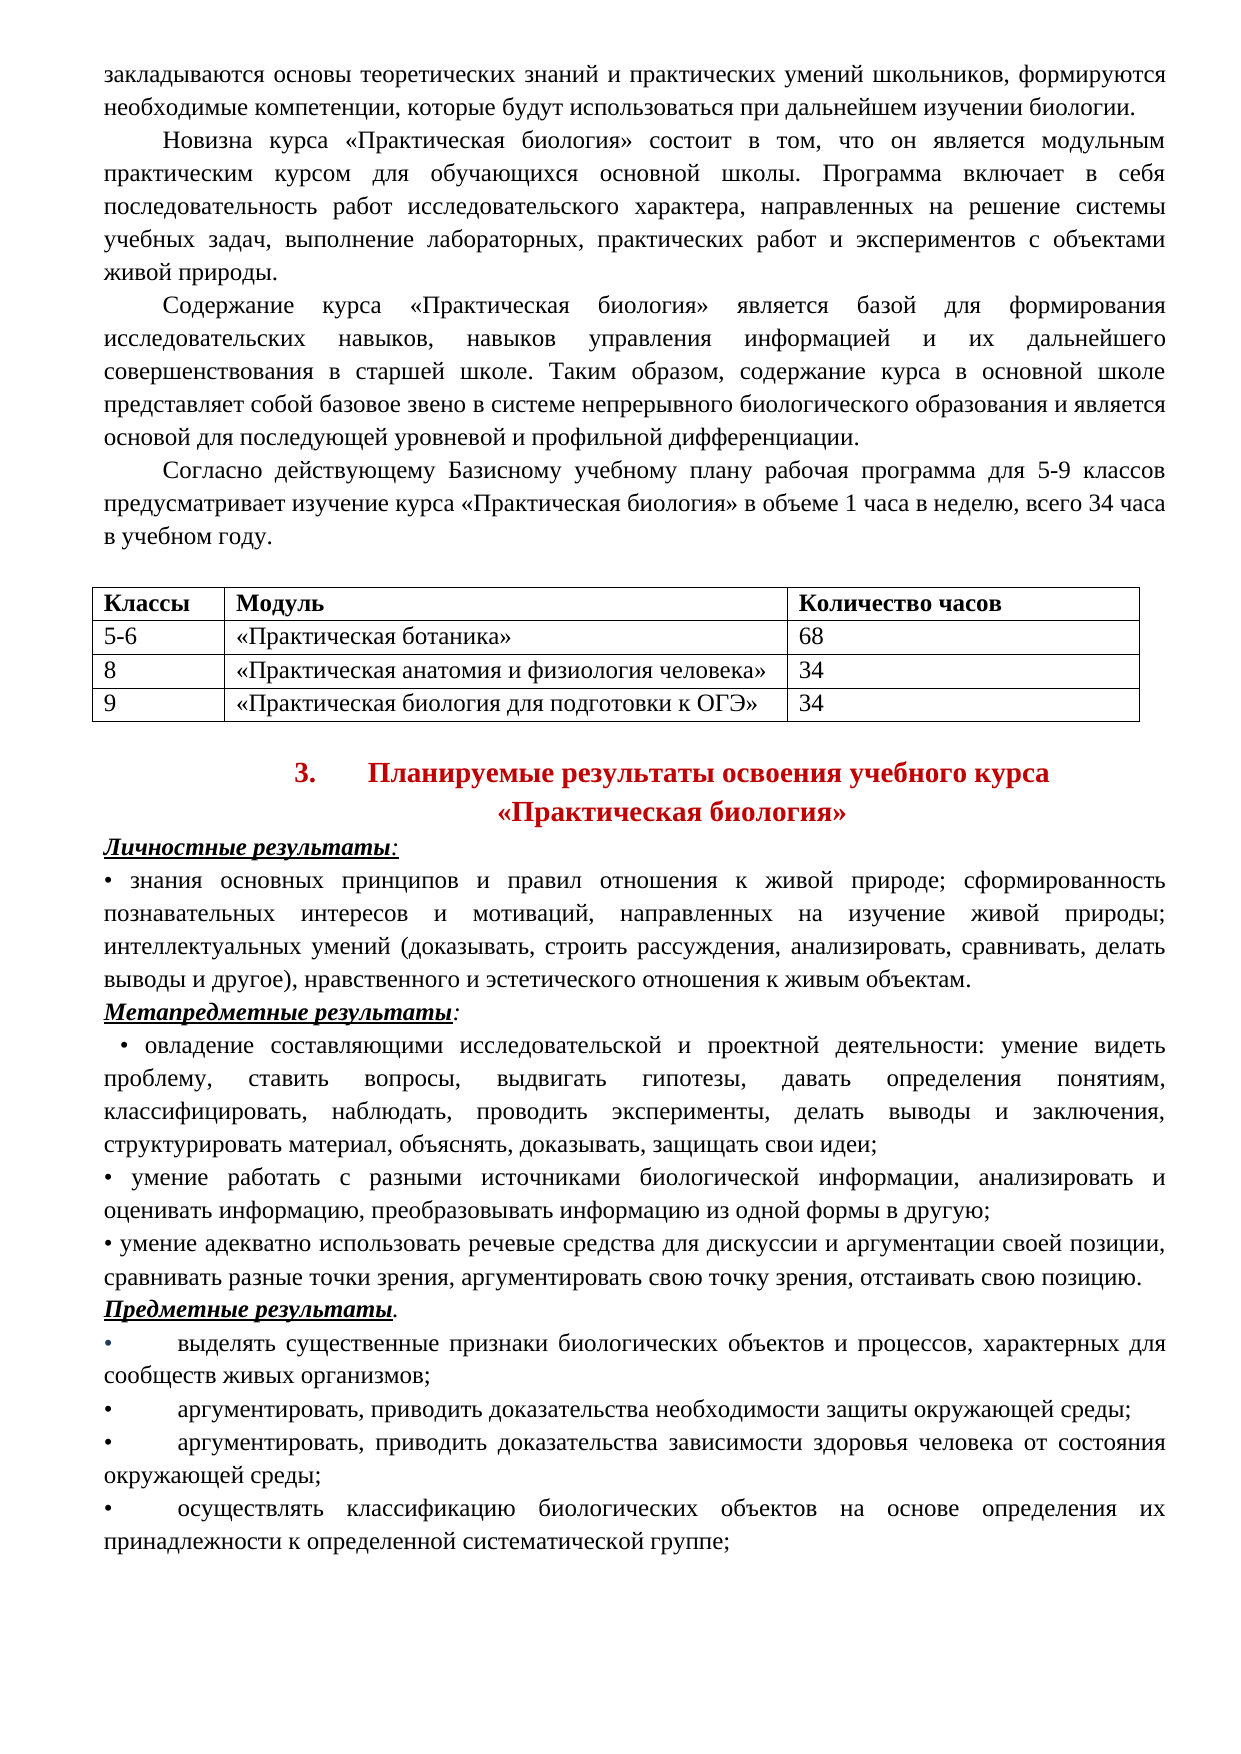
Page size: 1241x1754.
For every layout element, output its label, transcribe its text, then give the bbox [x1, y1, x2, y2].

text • осуществлять классификацию биологических объектов на основе определения их принадлежности к определенной систематической группе; [103, 1493, 1167, 1554]
text Личностные результаты: [103, 832, 1167, 861]
table_header Количество часов [788, 588, 1139, 620]
table_cell 68 [788, 621, 1139, 654]
table_cell 5-6 [93, 621, 224, 654]
text • аргументировать, приводить доказательства необходимости защиты окружающей среды; [103, 1394, 1167, 1422]
table_cell 34 [788, 655, 1139, 687]
table_cell «Практическая биология для подготовки к ОГЭ» [225, 689, 787, 721]
text • умение адекватно использовать речевые средства для дискуссии и аргументации своей позиции, сравнивать разные точки зрения, аргументировать свою точку зрения, отстаивать свою позицию. [103, 1228, 1167, 1290]
table_header Модуль [225, 588, 787, 620]
table_cell «Практическая ботаника» [225, 621, 787, 654]
list Планируемые результаты освоения учебного курса [103, 755, 1167, 789]
text • выделять существенные признаки биологических объектов и процессов, характерных для сообществ живых организмов; [103, 1328, 1167, 1389]
text Содержание курса «Практическая биология» является базой для формирования исследовательских навыков, навыков управления информацией и их дальнейшего совершенствования в старшей школе. Таким образом, содержание курса в основной школе представляет собой базовое звено в системе непрерывного биологического образования и является основой для последующей уровневой и профильной дифференциации. [103, 290, 1167, 451]
text Согласно действующему Базисному учебному плану рабочая программа для 5-9 классов предусматривает изучение курса «Практическая биология» в объеме 1 часа в неделю, всего 34 часа в учебном году. [103, 455, 1167, 550]
table_header Классы [93, 588, 224, 620]
text Предметные результаты. [103, 1294, 1167, 1323]
table_cell 8 [93, 655, 224, 687]
list «Практическая биология» [177, 794, 1167, 827]
text • умение работать с разными источниками биологической информации, анализировать и оценивать информацию, преобразовывать информацию из одной формы в другую; [103, 1162, 1167, 1224]
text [103, 59, 1167, 121]
text • аргументировать, приводить доказательства зависимости здоровья человека от состояния окружающей среды; [103, 1427, 1167, 1488]
text • овладение составляющими исследовательской и проектной деятельности: умение видеть проблему, ставить вопросы, выдвигать гипотезы, давать определения понятиям, классифицировать, наблюдать, проводить эксперименты, делать выводы и заключения, структурировать материал, объяснять, доказывать, защищать свои идеи; [103, 1030, 1167, 1158]
text Новизна курса «Практическая биология» состоит в том, что он является модульным практическим курсом для обучающихся основной школы. Программа включает в себя последовательность работ исследовательского характера, направленных на решение системы учебных задач, выполнение лабораторных, практических работ и экспериментов с объектами живой природы. [103, 125, 1167, 286]
text Метапредметные результаты: [103, 997, 1167, 1026]
table_cell «Практическая анатомия и физиология человека» [225, 655, 787, 687]
table_cell 34 [788, 689, 1139, 721]
text • знания основных принципов и правил отношения к живой природе; сформированность познавательных интересов и мотиваций, направленных на изучение живой природы; интеллектуальных умений (доказывать, строить рассуждения, анализировать, сравнивать, делать выводы и другое), нравственного и эстетического отношения к живым объектам. [103, 865, 1167, 993]
table_cell 9 [93, 689, 224, 721]
